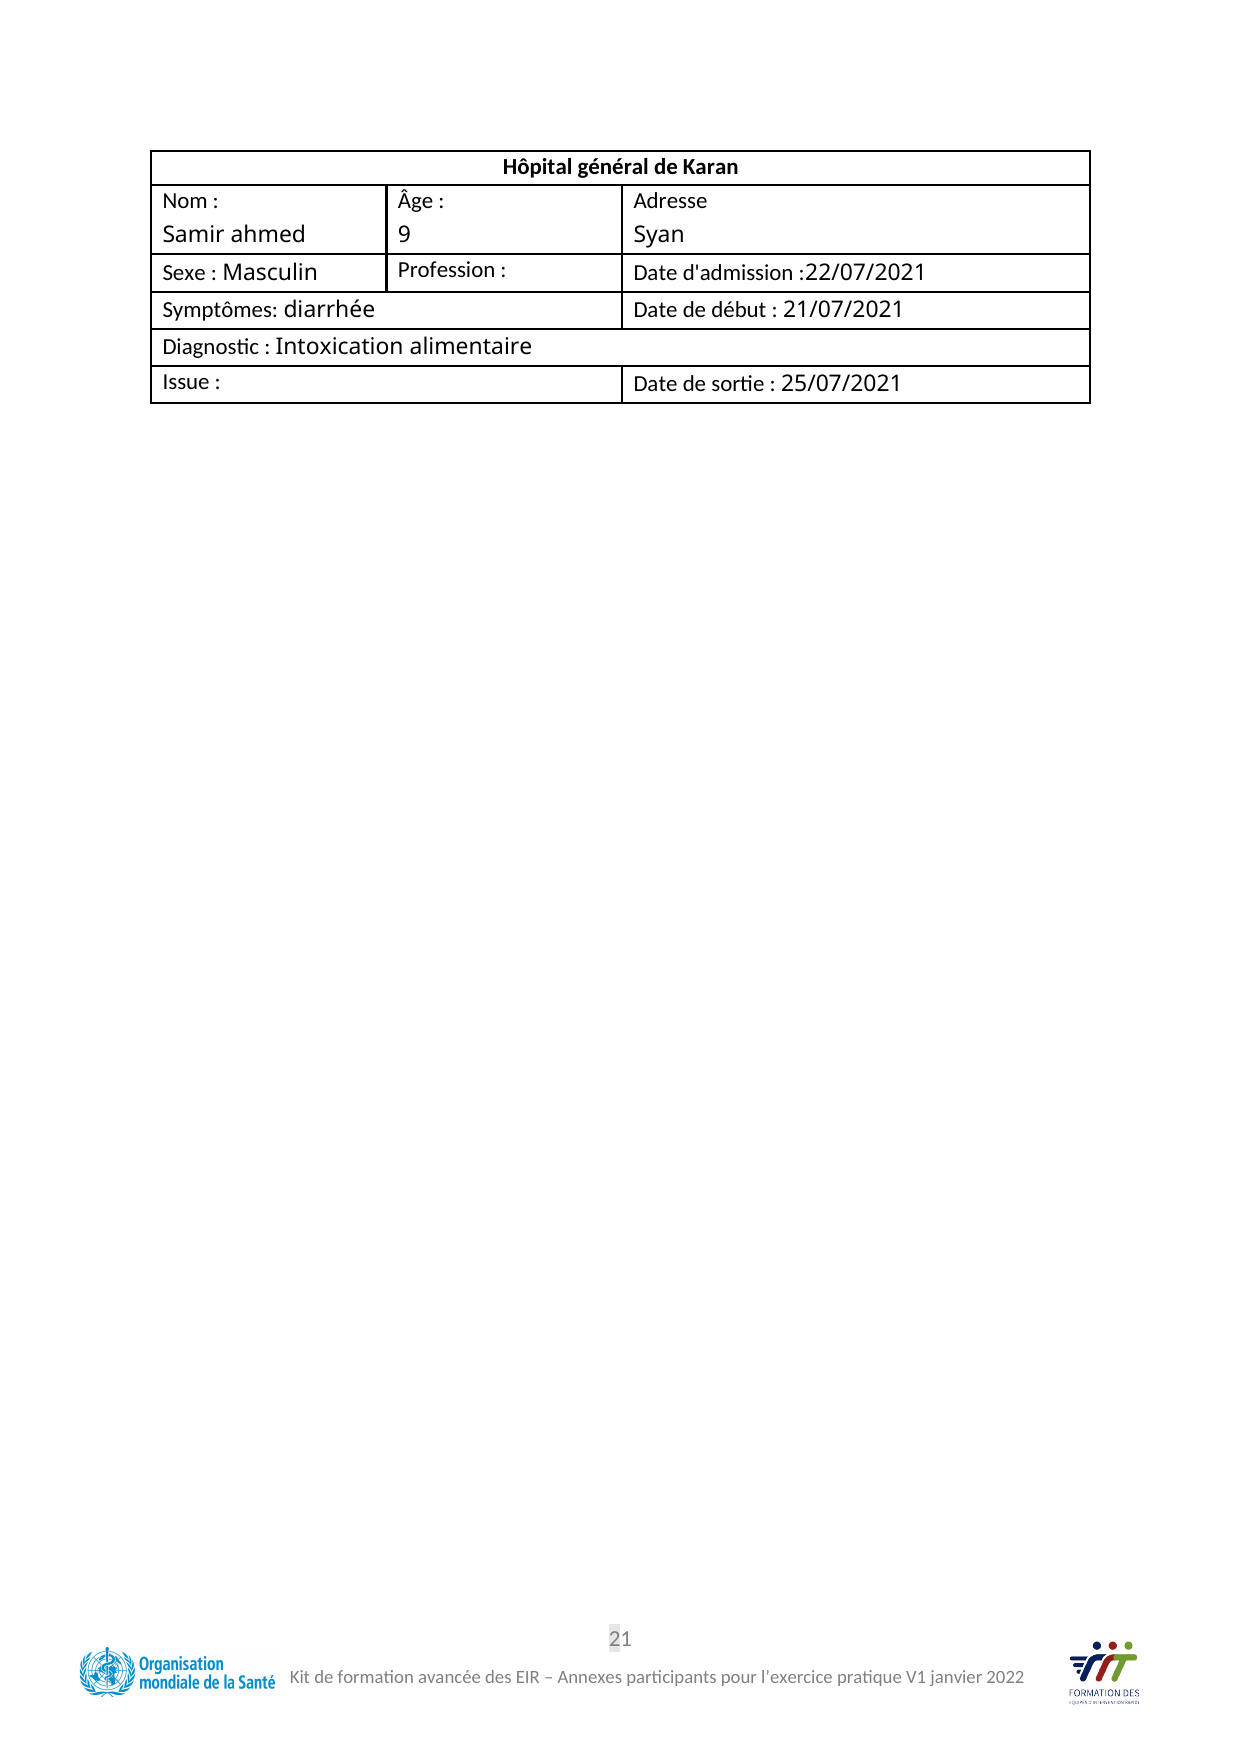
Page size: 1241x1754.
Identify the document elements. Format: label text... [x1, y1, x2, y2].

table_cell Sexe : Masculin [152, 255, 385, 291]
picture [1069, 1641, 1140, 1705]
table_cell Nom : Samir ahmed [152, 186, 385, 253]
table_cell Date d'admission :22/07/2021 [623, 255, 1089, 291]
table_cell Issue : [152, 367, 621, 402]
table_header Hôpital général de Karan [152, 152, 1089, 184]
table_cell Adresse Syan [623, 186, 1089, 253]
picture [79, 1647, 275, 1697]
table_cell Symptômes: diarrhée [152, 293, 621, 328]
table_cell Date de sortie : 25/07/2021 [623, 367, 1089, 402]
table_cell Diagnostic : Intoxication alimentaire [152, 330, 1089, 365]
table_cell Profession : [388, 255, 621, 291]
table_cell Date de début : 21/07/2021 [623, 293, 1089, 328]
table_cell Âge : 9 [388, 186, 621, 253]
